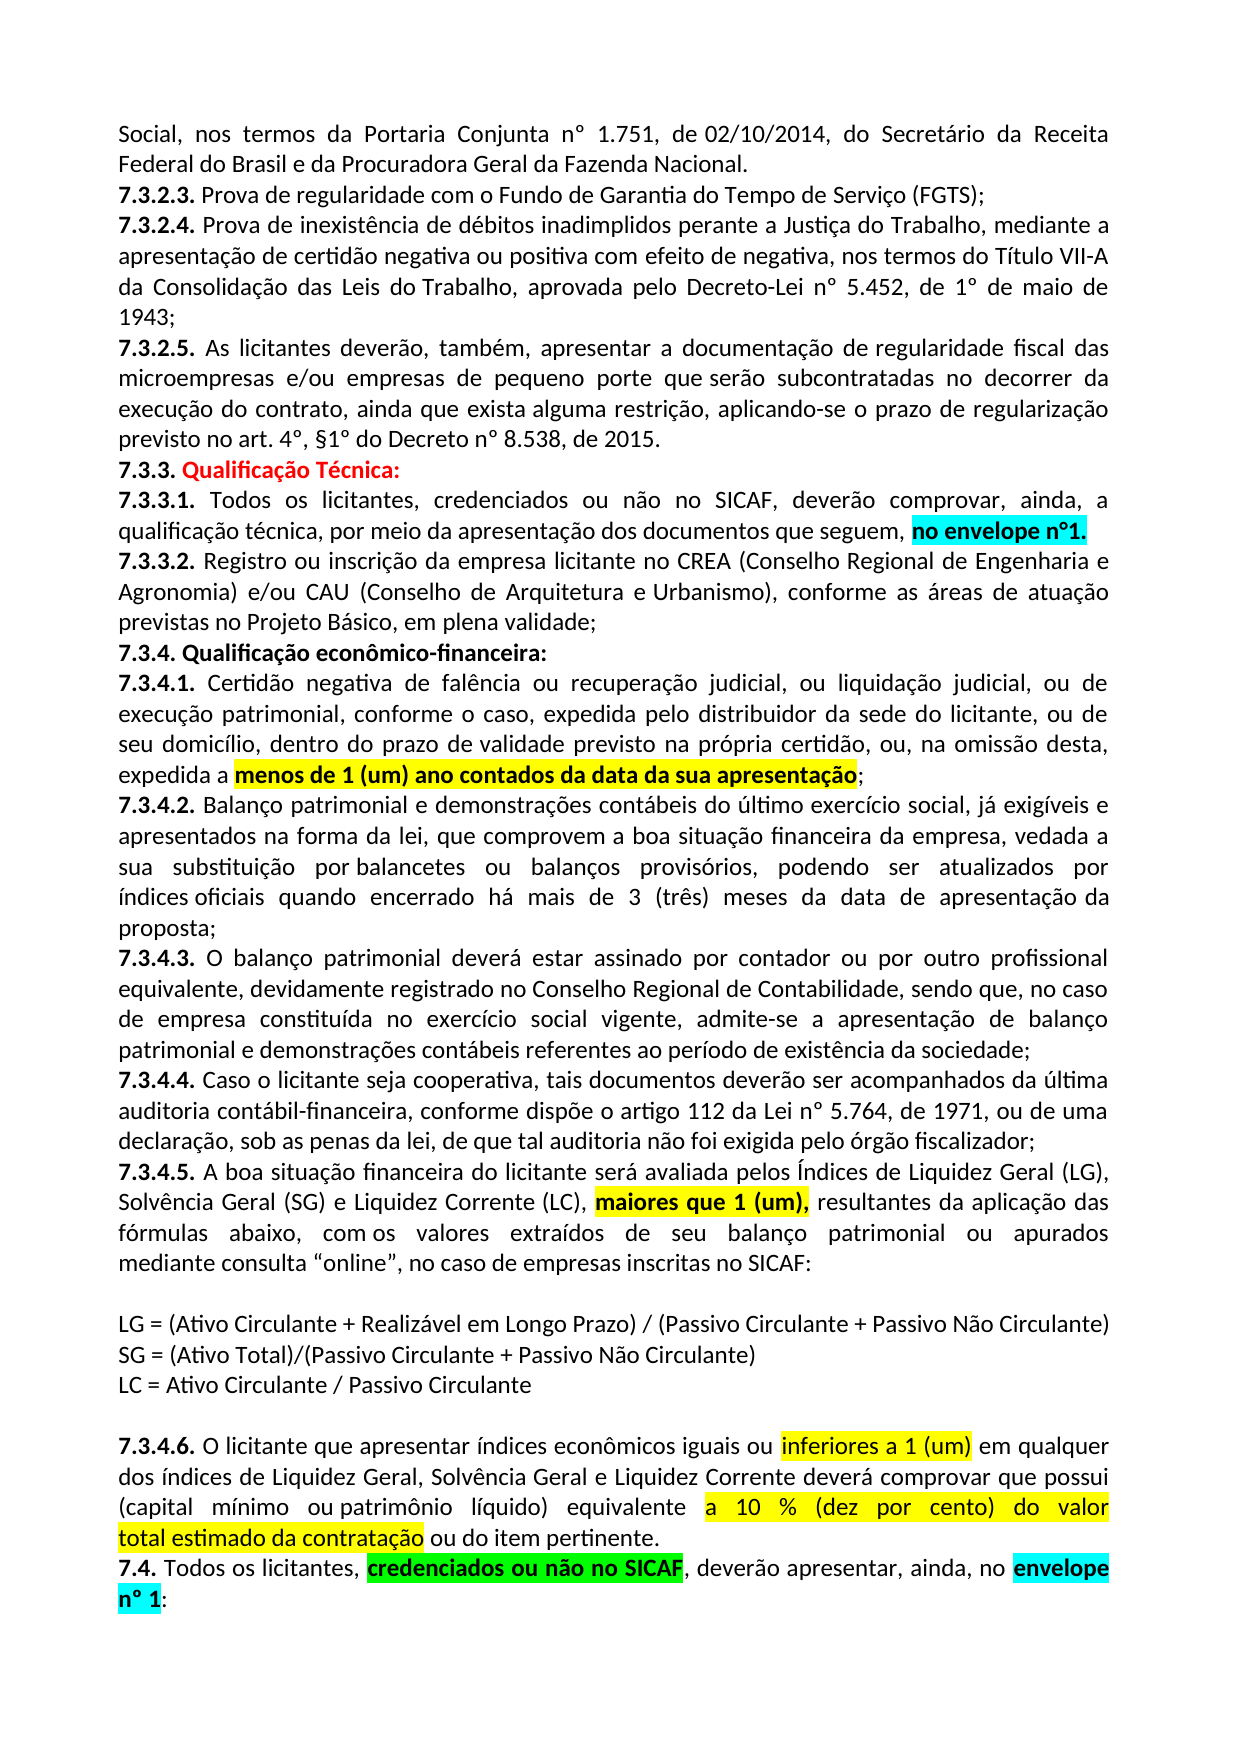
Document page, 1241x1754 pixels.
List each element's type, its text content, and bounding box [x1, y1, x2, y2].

text LG = (Ativo Circulante + Realizável em Longo Prazo) / (Passivo Circulante + Passivo Não Circulante) [118, 1308, 1122, 1339]
text 7.3.4.6. O licitante que apresentar índices econômicos iguais ou inferiores a 1 (um) em qualquer dos índices de Liquidez Geral, Solvência Geral e Liquidez Corrente deverá comprovar que possui (capital mínimo ou patrimônio líquido) equivalente a 10 % (dez por cento) do valor total estimado da contratação ou do item pertinente. [118, 1431, 1109, 1553]
text 7.3.3.1. Todos os licitantes, credenciados ou não no SICAF, deverão comprovar, ainda, a qualificação técnica, por meio da apresentação dos documentos que seguem, no envelope n°1. [118, 484, 1109, 545]
text SG = (Ativo Total)/(Passivo Circulante + Passivo Não Circulante) [118, 1339, 1122, 1369]
text 7.3.4. Qualificação econômico-financeira: [118, 637, 1109, 667]
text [118, 118, 1109, 179]
text 7.3.3.2. Registro ou inscrição da empresa licitante no CREA (Conselho Regional de Engenharia e Agronomia) e/ou CAU (Conselho de Arquitetura e Urbanismo), conforme as áreas de atuação previstas no Projeto Básico, em plena validade; [118, 545, 1109, 637]
text 7.3.2.3. Prova de regularidade com o Fundo de Garantia do Tempo de Serviço (FGTS); [118, 179, 1109, 210]
text LC = Ativo Circulante / Passivo Circulante [118, 1369, 1122, 1400]
text 7.3.4.4. Caso o licitante seja cooperativa, tais documentos deverão ser acompanhados da última auditoria contábil-financeira, conforme dispõe o artigo 112 da Lei nº 5.764, de 1971, ou de uma declaração, sob as penas da lei, de que tal auditoria não foi exigida pelo órgão fiscalizador; [118, 1064, 1109, 1156]
text 7.3.2.4. Prova de inexistência de débitos inadimplidos perante a Justiça do Trabalho, mediante a apresentação de certidão negativa ou positiva com efeito de negativa, nos termos do Título VII-A da Consolidação das Leis do Trabalho, aprovada pelo Decreto-Lei nº 5.452, de 1º de maio de 1943; [118, 210, 1109, 332]
text 7.4. Todos os licitantes, credenciados ou não no SICAF, deverão apresentar, ainda, no envelope nº 1: [118, 1553, 1109, 1614]
text 7.3.4.5. A boa situação financeira do licitante será avaliada pelos Índices de Liquidez Geral (LG), Solvência Geral (SG) e Liquidez Corrente (LC), maiores que 1 (um), resultantes da aplicação das fórmulas abaixo, com os valores extraídos de seu balanço patrimonial ou apurados mediante consulta “online”, no caso de empresas inscritas no SICAF: [118, 1156, 1109, 1278]
text 7.3.2.5. As licitantes deverão, também, apresentar a documentação de regularidade fiscal das microempresas e/ou empresas de pequeno porte que serão subcontratadas no decorrer da execução do contrato, ainda que exista alguma restrição, aplicando-se o prazo de regularização previsto no art. 4º, §1º do Decreto nº 8.538, de 2015. [118, 332, 1109, 454]
text 7.3.3. Qualificação Técnica: [118, 454, 1109, 484]
text 7.3.4.2. Balanço patrimonial e demonstrações contábeis do último exercício social, já exigíveis e apresentados na forma da lei, que comprovem a boa situação financeira da empresa, vedada a sua substituição por balancetes ou balanços provisórios, podendo ser atualizados por índices oficiais quando encerrado há mais de 3 (três) meses da data de apresentação da proposta; [118, 789, 1109, 942]
text 7.3.4.3. O balanço patrimonial deverá estar assinado por contador ou por outro profissional equivalente, devidamente registrado no Conselho Regional de Contabilidade, sendo que, no caso de empresa constituída no exercício social vigente, admite-se a apresentação de balanço patrimonial e demonstrações contábeis referentes ao período de existência da sociedade; [118, 942, 1109, 1064]
text 7.3.4.1. Certidão negativa de falência ou recuperação judicial, ou liquidação judicial, ou de execução patrimonial, conforme o caso, expedida pelo distribuidor da sede do licitante, ou de seu domicílio, dentro do prazo de validade previsto na própria certidão, ou, na omissão desta, expedida a menos de 1 (um) ano contados da data da sua apresentação; [118, 667, 1109, 789]
